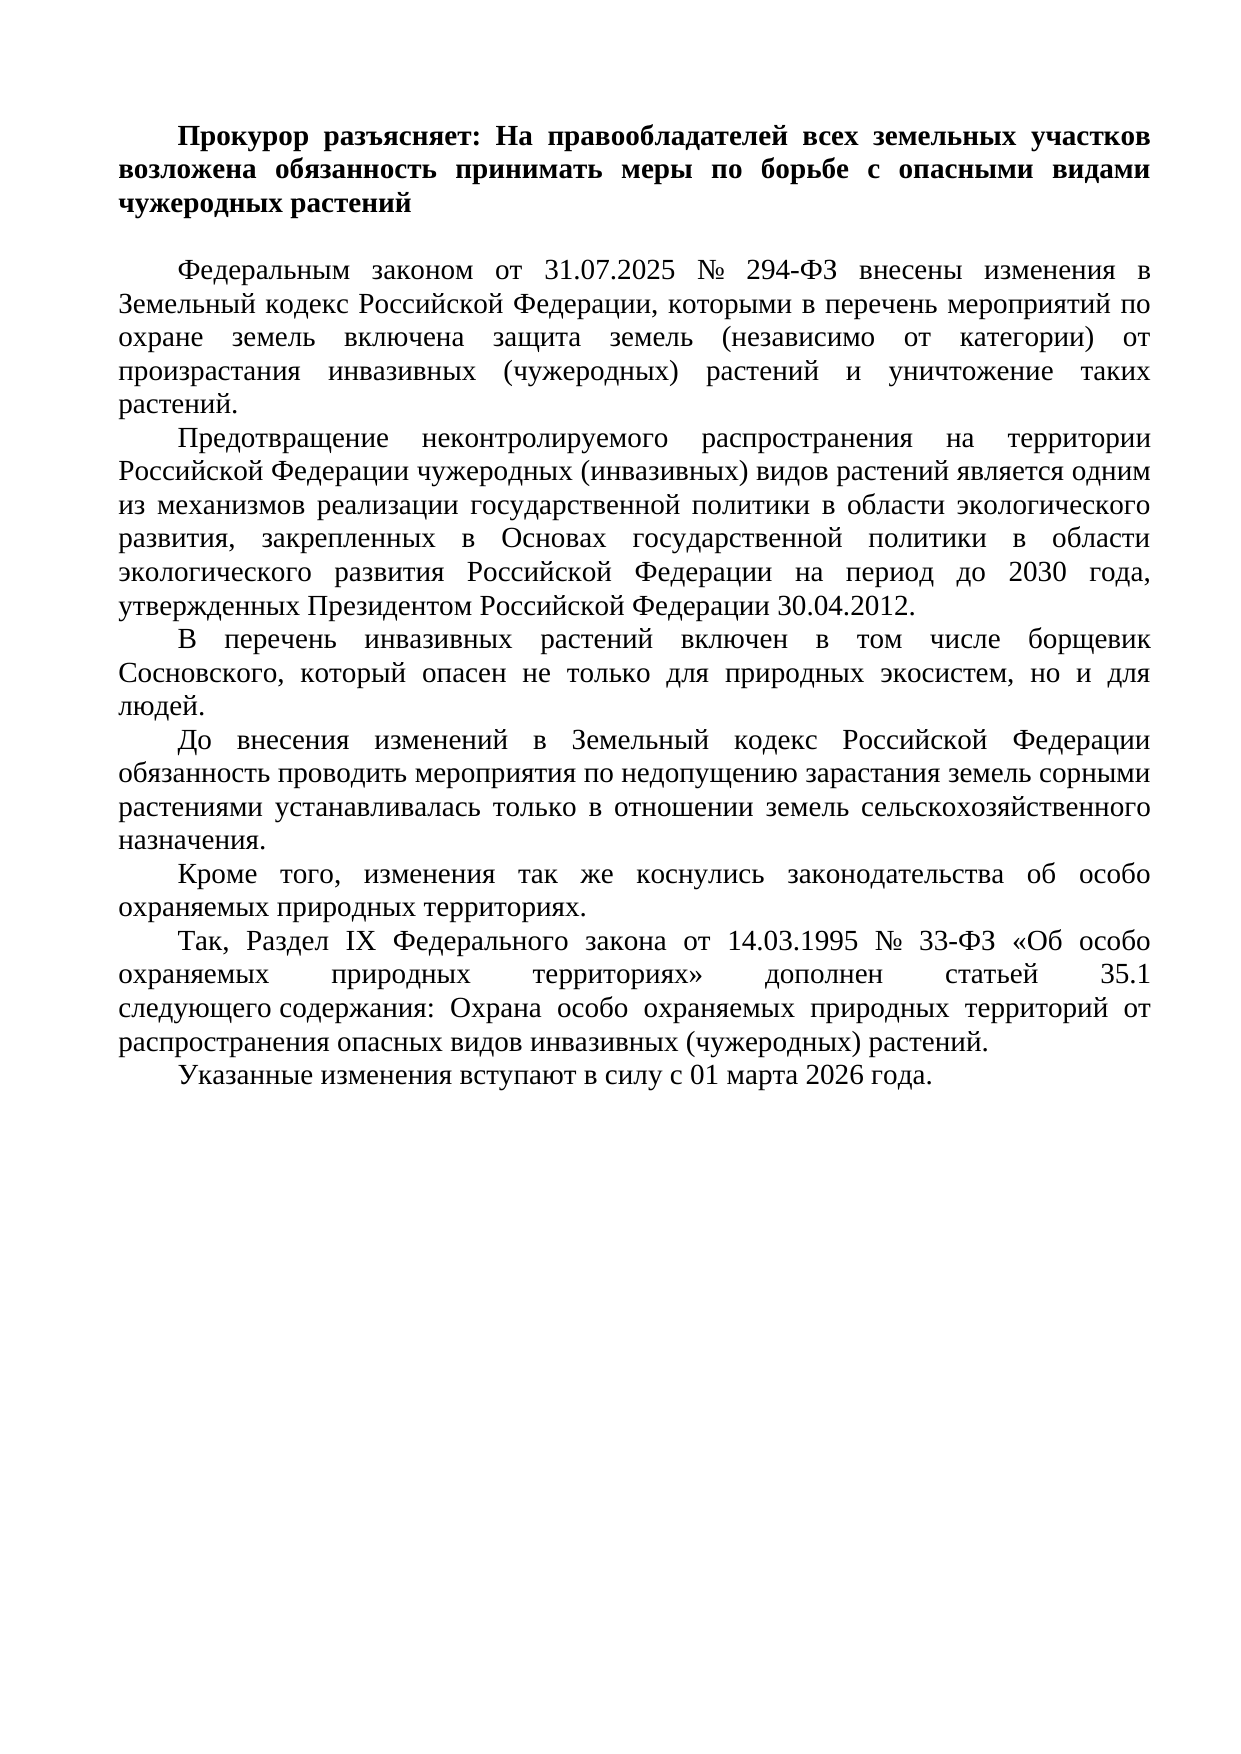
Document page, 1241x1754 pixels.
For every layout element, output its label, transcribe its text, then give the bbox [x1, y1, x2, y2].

text Кроме того, изменения так же коснулись законодательства об особо охраняемых природных территориях. [118, 856, 1152, 923]
text Так, Раздел IX Федерального закона от 14.03.1995 № 33-ФЗ «Об особо охраняемых природных территориях» дополнен статьей 35.1 следующего содержания: Охрана особо охраняемых природных территорий от распространения опасных видов инвазивных (чужеродных) растений. [118, 923, 1152, 1057]
text Указанные изменения вступают в силу с 01 марта 2026 года. [118, 1057, 1152, 1091]
text В перечень инвазивных растений включен в том числе борщевик Сосновского, который опасен не только для природных экосистем, но и для людей. [118, 621, 1152, 722]
text Прокурор разъясняет: На правообладателей всех земельных участков возложена обязанность принимать меры по борьбе с опасными видами чужеродных растений [118, 118, 1152, 219]
text Федеральным законом от 31.07.2025 № 294-ФЗ внесены изменения в Земельный кодекс Российской Федерации, которыми в перечень мероприятий по охране земель включена защита земель (независимо от категории) от произрастания инвазивных (чужеродных) растений и уничтожение таких растений. [118, 252, 1152, 420]
text Предотвращение неконтролируемого распространения на территории Российской Федерации чужеродных (инвазивных) видов растений является одним из механизмов реализации государственной политики в области экологического развития, закрепленных в Основах государственной политики в области экологического развития Российской Федерации на период до 2030 года, утвержденных Президентом Российской Федерации 30.04.2012. [118, 420, 1152, 621]
text До внесения изменений в Земельный кодекс Российской Федерации обязанность проводить мероприятия по недопущению зарастания земель сорными растениями устанавливалась только в отношении земель сельскохозяйственного назначения. [118, 722, 1152, 856]
